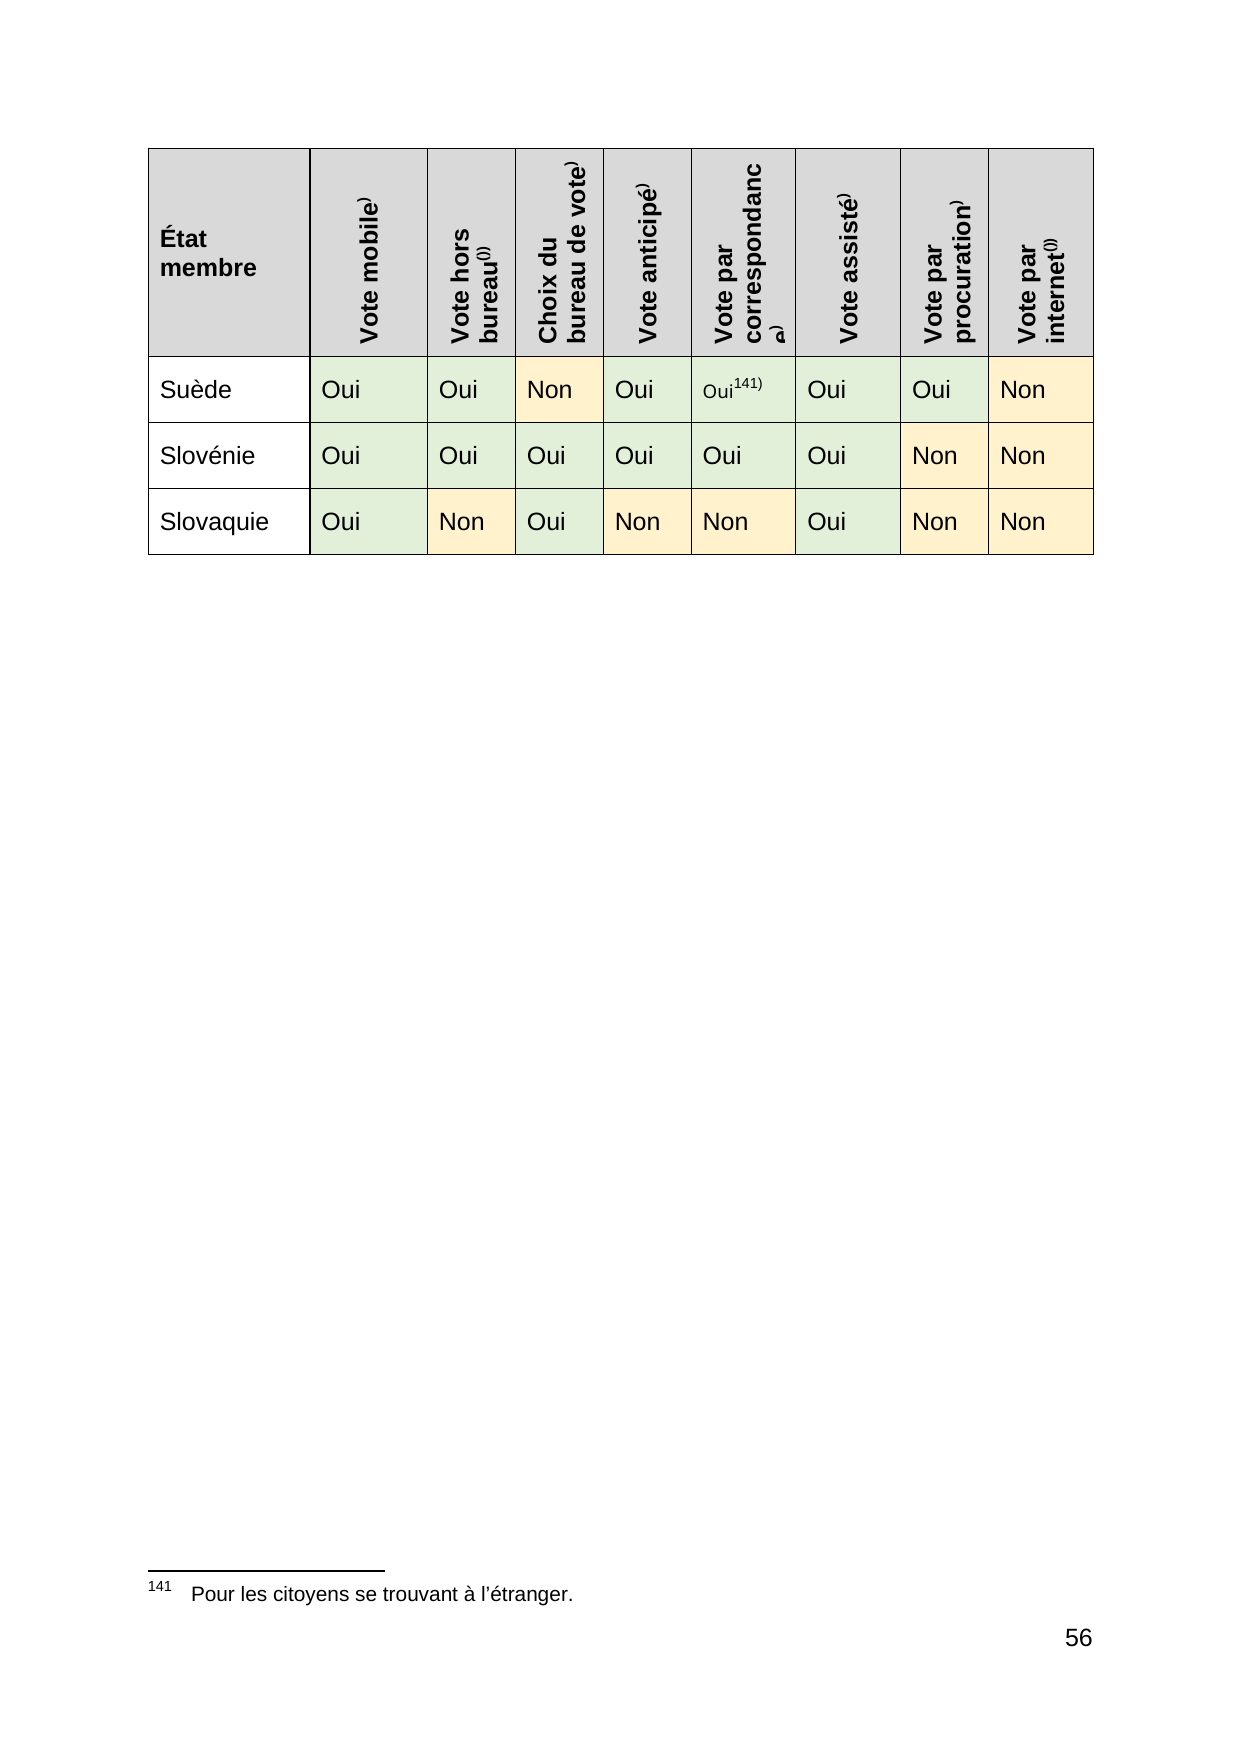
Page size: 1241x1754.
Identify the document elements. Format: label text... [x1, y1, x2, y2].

table_cell Non [692, 489, 795, 554]
table_cell Oui [311, 357, 427, 422]
table_header État membre [149, 149, 309, 356]
table_cell Oui [604, 357, 691, 422]
table_cell Non [604, 489, 691, 554]
table_cell Non [516, 357, 603, 422]
table_cell Oui [796, 357, 900, 422]
table_cell Oui [604, 423, 691, 488]
table_cell Oui [516, 423, 603, 488]
table_cell Oui [692, 423, 795, 488]
table_cell Oui [796, 423, 900, 488]
table_cell Non [901, 489, 988, 554]
table_header Choix du bureau de vote) [516, 149, 603, 356]
table_cell Slovénie [149, 423, 309, 488]
table_cell Suède [149, 357, 309, 422]
table_cell Oui [901, 357, 988, 422]
table_header Vote par internet()) [989, 149, 1093, 356]
table_cell Oui [311, 423, 427, 488]
table_header Vote mobile) [311, 149, 427, 356]
table_cell Non [989, 423, 1093, 488]
table_cell Non [901, 423, 988, 488]
table_header Vote par procuration) [901, 149, 988, 356]
table_header Vote par correspondance) [692, 149, 795, 356]
table_header Vote assisté) [796, 149, 900, 356]
table_cell Oui [428, 423, 515, 488]
table_cell Oui [796, 489, 900, 554]
table_cell Oui) [692, 357, 795, 422]
table_cell Slovaquie [149, 489, 309, 554]
table_cell Oui [516, 489, 603, 554]
table_header Vote hors bureau()) [428, 149, 515, 356]
table_cell Non [428, 489, 515, 554]
table_cell Non [989, 357, 1093, 422]
table_cell Oui [311, 489, 427, 554]
table_header Vote anticipé) [604, 149, 691, 356]
table_cell Non [989, 489, 1093, 554]
table_cell Oui [428, 357, 515, 422]
